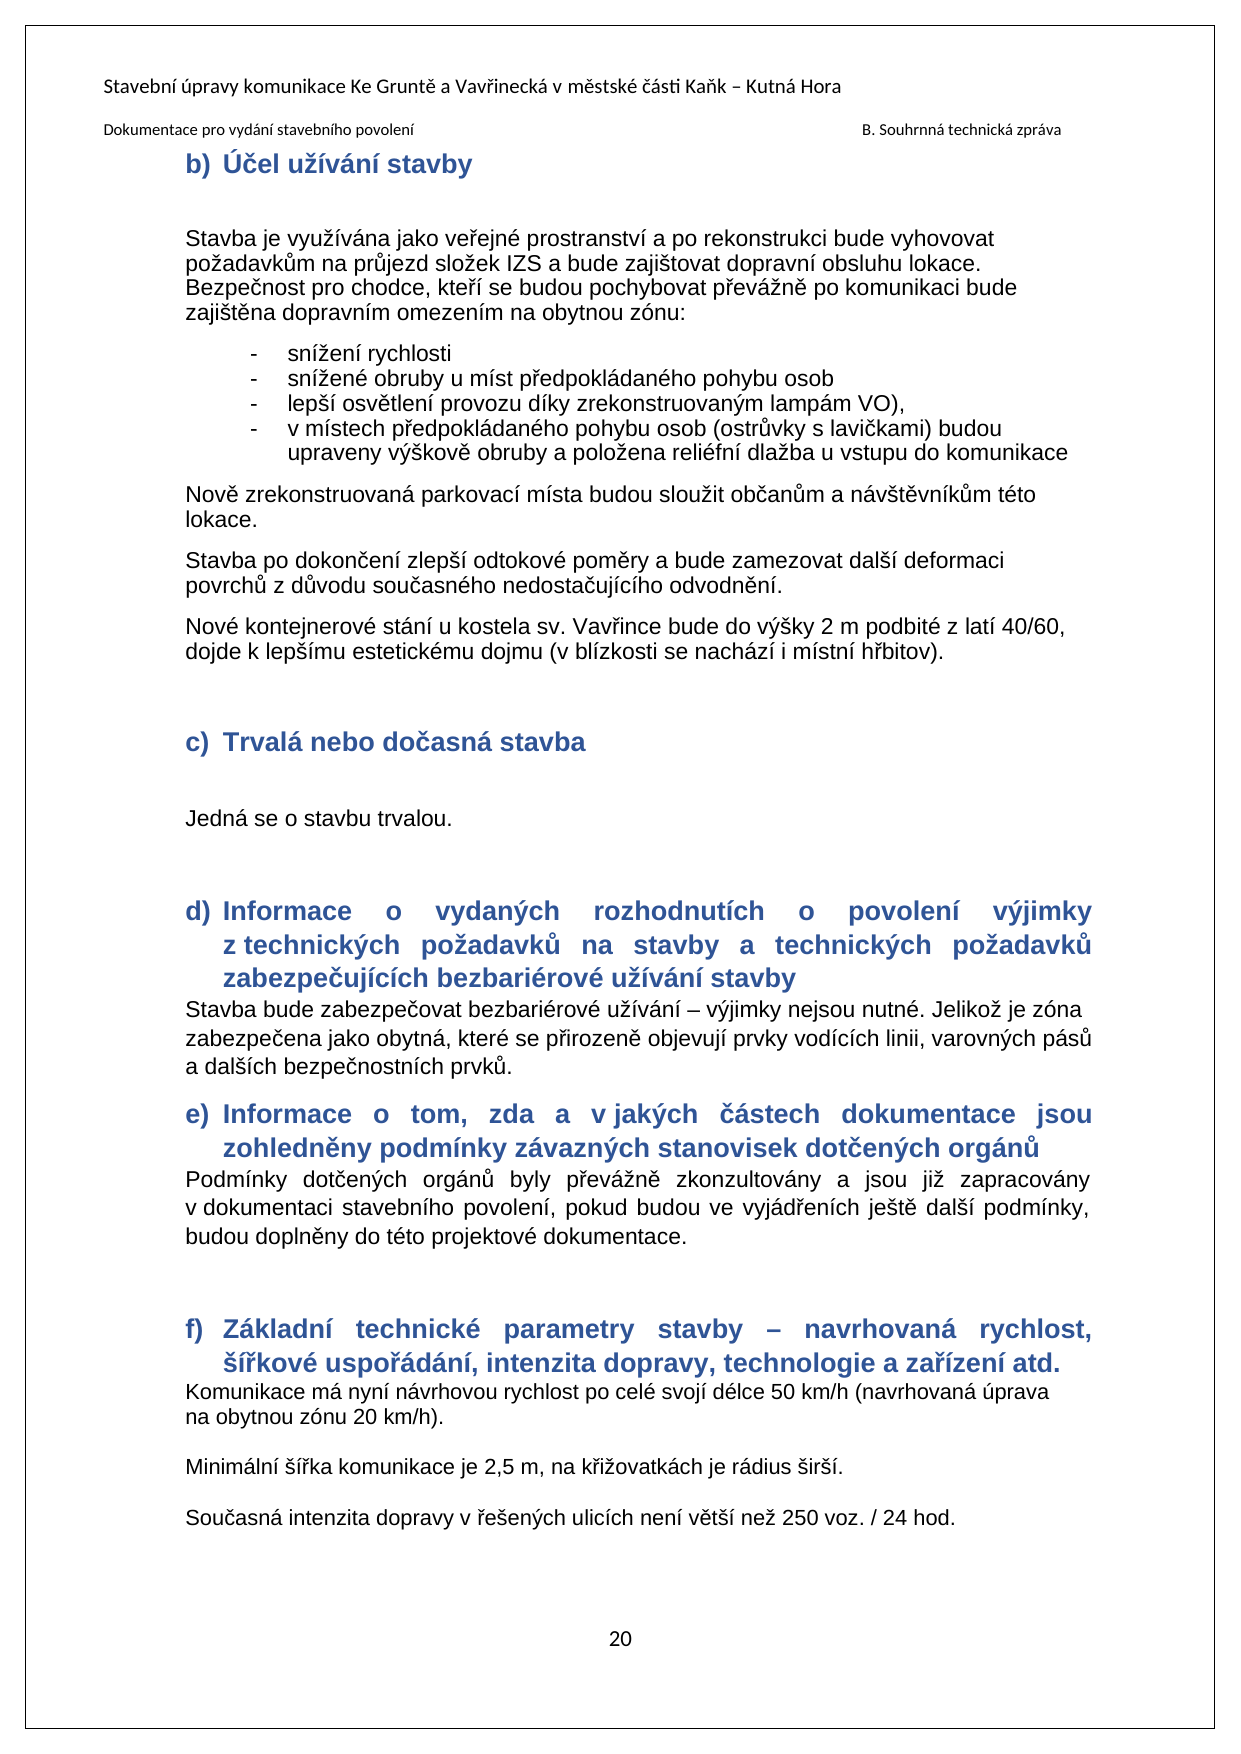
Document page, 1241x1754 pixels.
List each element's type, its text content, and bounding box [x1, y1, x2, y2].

text Stavba je využívána jako veřejné prostranství a po rekonstrukci bude vyhovovat požadavkům na průjezd složek IZS a bude zajištovat dopravní obsluhu lokace. Bezpečnost pro chodce, kteří se budou pochybovat převážně po komunikaci bude zajištěna dopravním omezením na obytnou zónu: [185, 226, 1084, 326]
text Minimální šířka komunikace je 2,5 m, na křižovatkách je rádius širší. [185, 1455, 1072, 1479]
subtitle Základní technické parametry stavby – navrhovaná rychlost, šířkové uspořádání, intenzita dopravy, technologie a zařízení atd. [185, 1313, 1093, 1378]
text Nové kontejnerové stání u kostela sv. Vavřince bude do výšky 2 m podbité z latí 40/60, dojde k lepšímu estetickému dojmu (v blízkosti se nachází i místní hřbitov). [185, 615, 1084, 664]
list snížené obruby u míst předpokládaného pohybu osob [250, 367, 1084, 392]
subtitle Trvalá nebo dočasná stavba [185, 726, 1093, 757]
subtitle Účel užívání stavby [185, 148, 1093, 179]
text Stavba po dokončení zlepší odtokové poměry a bude zamezovat další deformaci povrchů z důvodu současného nedostačujícího odvodnění. [185, 548, 1084, 598]
subtitle Informace o tom, zda a v jakých částech dokumentace jsou zohledněny podmínky závazných stanovisek dotčených orgánů [185, 1098, 1093, 1163]
list lepší osvětlení provozu díky zrekonstruovaným lampám VO), [250, 392, 1084, 416]
subtitle Informace o vydaných rozhodnutích o povolení výjimky z technických požadavků na stavby a technických požadavků zabezpečujících bezbariérové užívání stavby [185, 895, 1093, 994]
text Podmínky dotčených orgánů byly převážně zkonzultovány a jsou již zapracovány v dokumentaci stavebního povolení, pokud budou ve vyjádřeních ještě další podmínky, budou doplněny do této projektové dokumentace. [185, 1166, 1091, 1249]
text Současná intenzita dopravy v řešených ulicích není větší než 250 voz. / 24 hod. [185, 1506, 1072, 1530]
text Stavba bude zabezpečovat bezbariérové užívání – výjimky nejsou nutné. Jelikož je zóna zabezpečena jako obytná, které se přirozeně objevují prvky vodících linii, varovných pásů a dalších bezpečnostních prvků. [185, 996, 1093, 1079]
text Komunikace má nyní návrhovou rychlost po celé svojí délce 50 km/h (navrhovaná úprava na obytnou zónu 20 km/h). [185, 1380, 1072, 1429]
text Nově zrekonstruovaná parkovací místa budou sloužit občanům a návštěvníkům této lokace. [185, 482, 1084, 532]
list snížení rychlosti [250, 342, 1084, 367]
text Jedná se o stavbu trvalou. [185, 805, 1093, 831]
list v místech předpokládaného pohybu osob (ostrůvky s lavičkami) budou upraveny výškově obruby a položena reliéfní dlažba u vstupu do komunikace [250, 416, 1084, 466]
